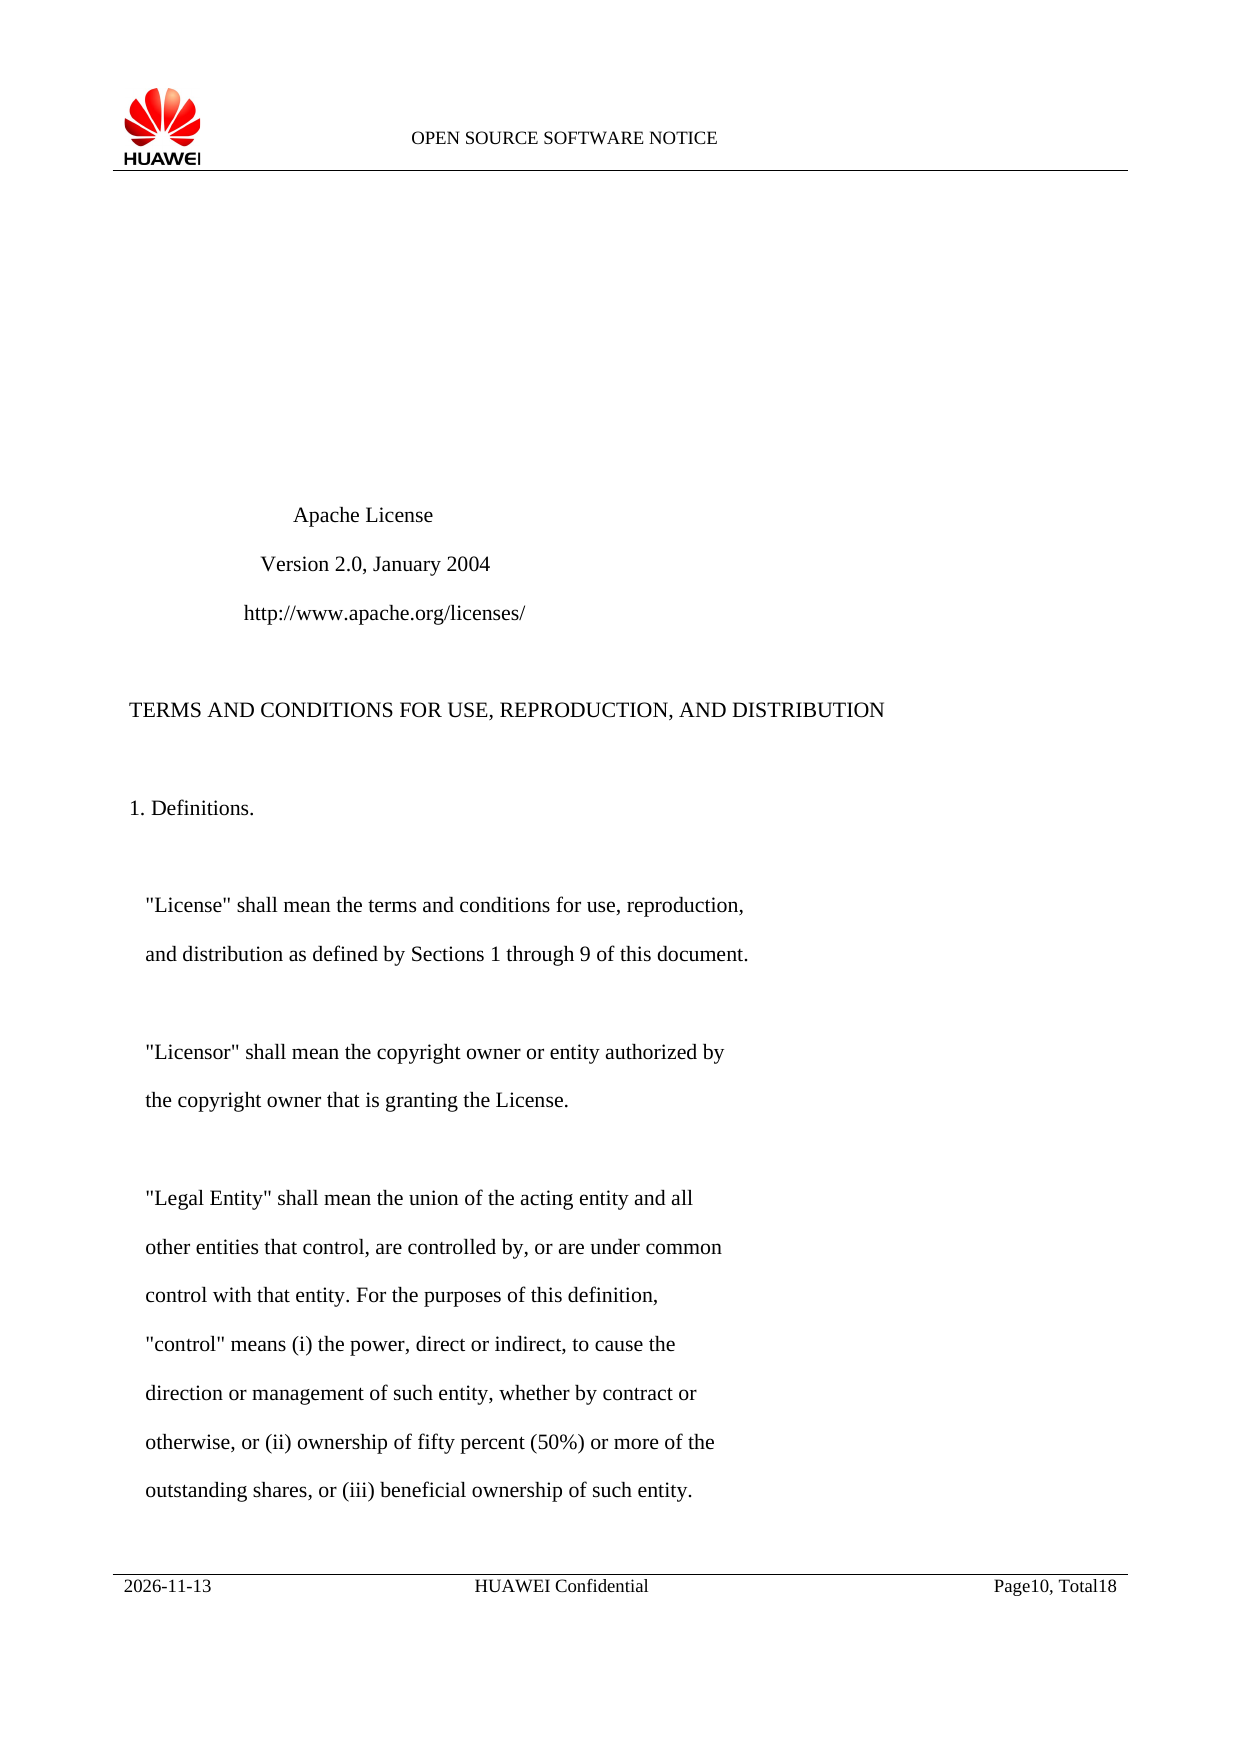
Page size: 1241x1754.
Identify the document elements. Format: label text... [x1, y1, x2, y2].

picture [124, 88, 201, 165]
